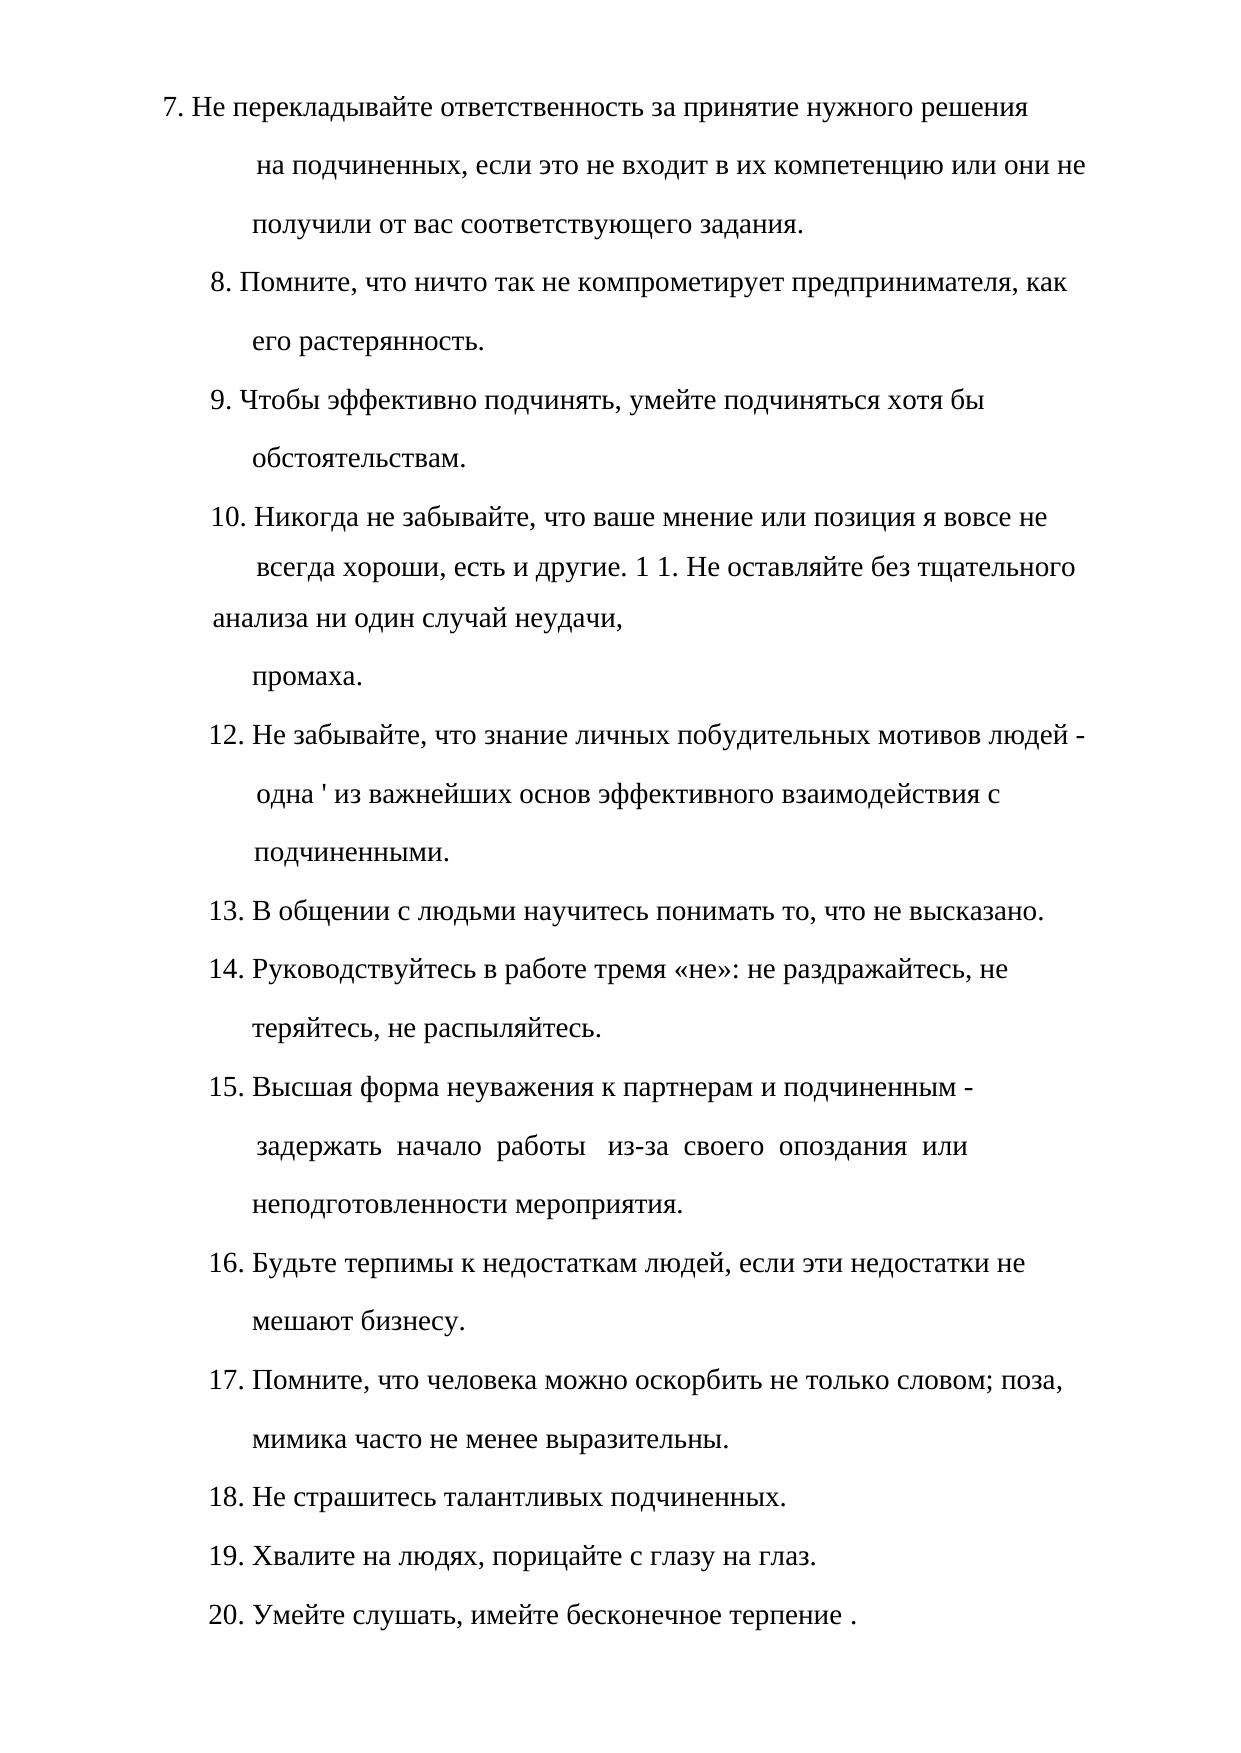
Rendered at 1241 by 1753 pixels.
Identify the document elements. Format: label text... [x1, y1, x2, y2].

text всегда хороши, есть и другие. 1 1. Не оставляйте без тщательного анализа ни один случай неудачи, [212, 549, 1152, 633]
text 10. Никогда не забывайте, что ваше мнение или позиция я вовсе не [210, 499, 1152, 533]
text одна ' из важнейших основ эффективного взаимодействия с [212, 776, 1152, 809]
text задержать начало работы из-за своего опоздания или [212, 1128, 1152, 1161]
text 15. Высшая форма неуважения к партнерам и подчиненным - [208, 1069, 1152, 1102]
text 7. Не перекладывайте ответственность за принятие нужного решения [162, 89, 1152, 122]
text неподготовленности мероприятия. [252, 1186, 1152, 1220]
text обстоятельствам. [252, 441, 1152, 474]
text мимика часто не менее выразительны. [252, 1421, 1152, 1454]
text 19. Хвалите на людях, порицайте с глазу на глаз. [208, 1538, 1152, 1572]
text подчиненными. [254, 834, 1152, 868]
text на подчиненных, если это не входит в их компетенцию или они не [212, 147, 1152, 181]
text 14. Руководствуйтесь в работе тремя «не»: не раздражайтесь, не [208, 952, 1152, 985]
text 8. Помните, что ничто так не компрометирует предпринимателя, как [210, 264, 1152, 298]
text 16. Будьте терпимы к недостаткам людей, если эти недостатки не [208, 1245, 1152, 1278]
text 20. Умейте слушать, имейте бесконечное терпение . [208, 1597, 1152, 1630]
text 13. В общении с людьми научитесь понимать то, что не высказано. [208, 893, 1152, 927]
text 9. Чтобы эффективно подчинять, умейте подчиняться хотя бы [210, 382, 1152, 415]
text теряйтесь, не распыляйтесь. [252, 1010, 1152, 1044]
text промаха. [252, 658, 1152, 692]
text получили от вас соответствующего задания. [252, 206, 1152, 239]
text мешают бизнесу. [252, 1303, 1152, 1337]
text его растерянность. [252, 323, 1152, 357]
text 12. Не забывайте, что знание личных побудительных мотивов людей - [208, 717, 1152, 751]
text 18. Не страшитесь талантливых подчиненных. [208, 1479, 1152, 1513]
text 17. Помните, что человека можно оскорбить не только словом; поза, [208, 1362, 1152, 1396]
